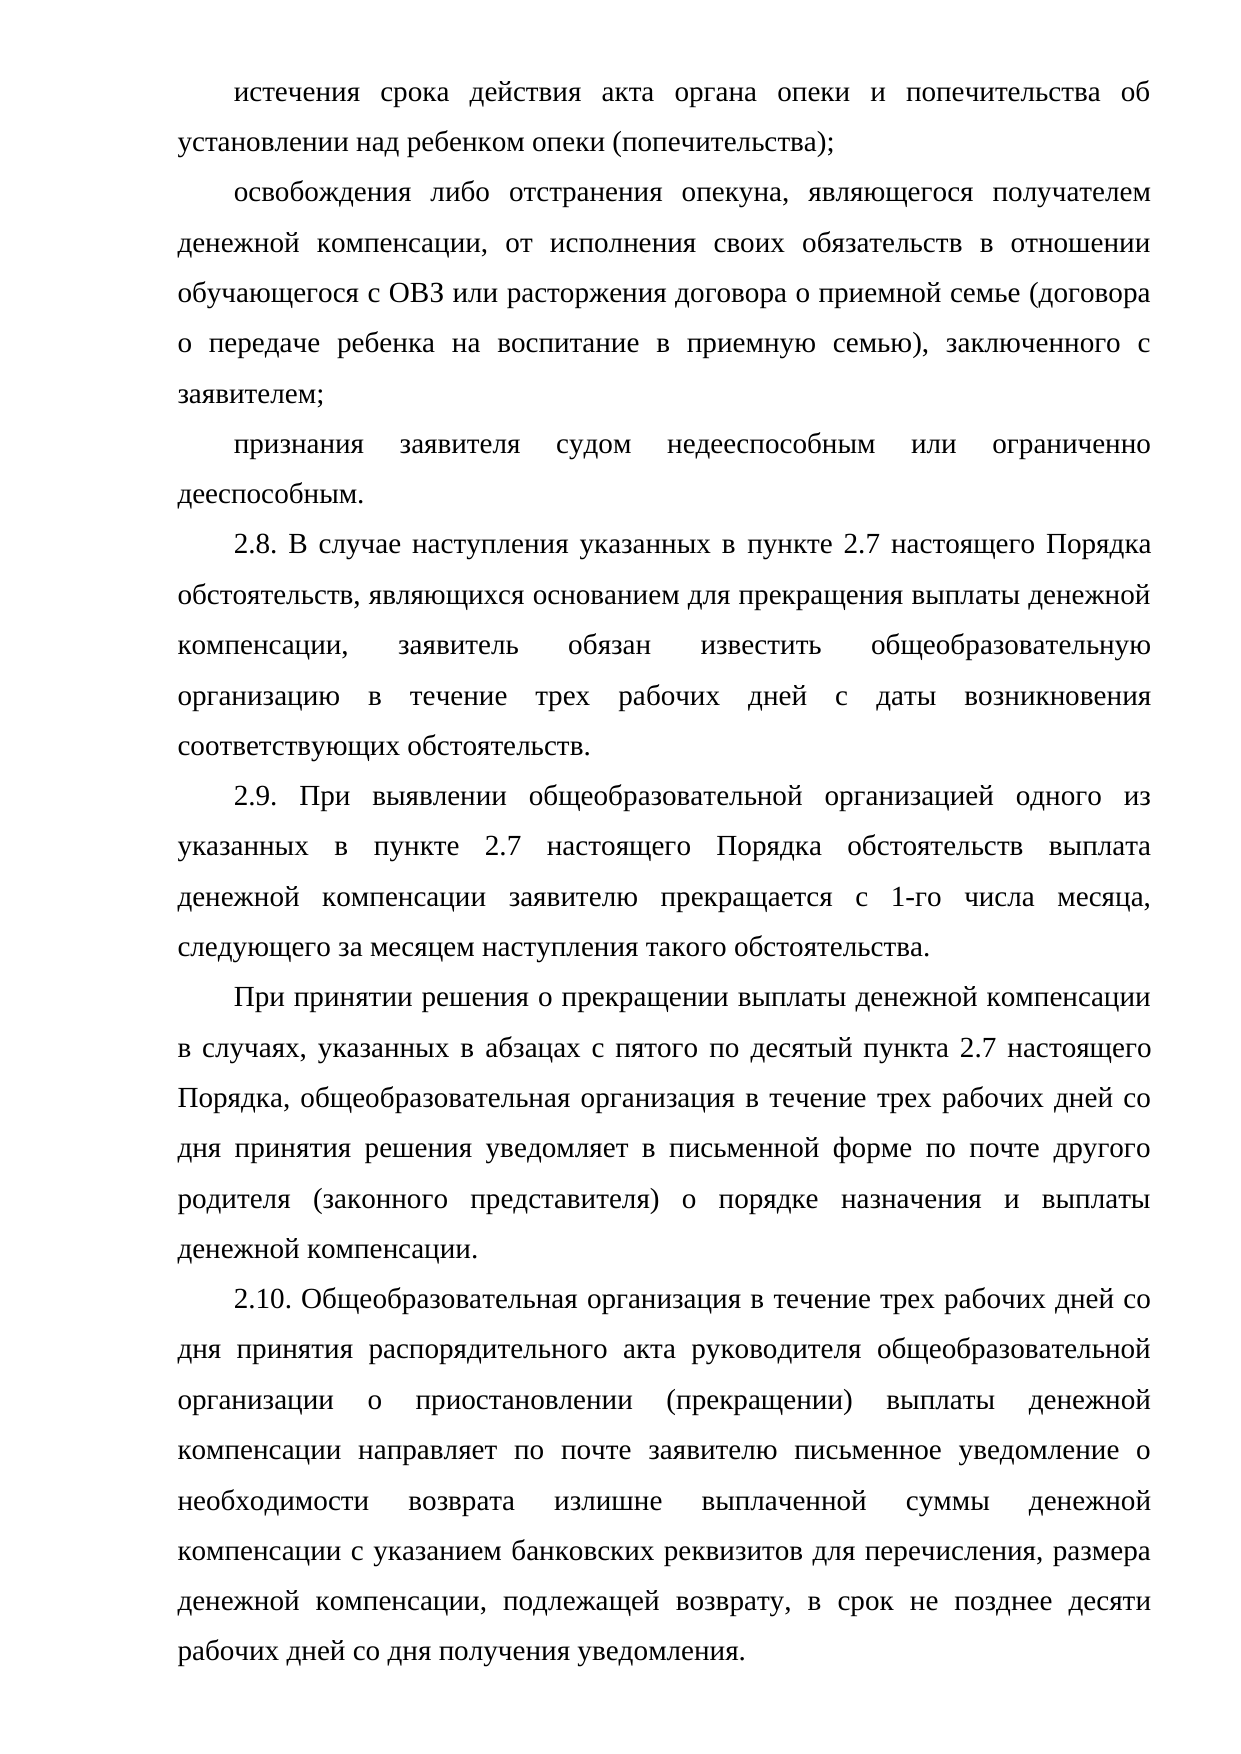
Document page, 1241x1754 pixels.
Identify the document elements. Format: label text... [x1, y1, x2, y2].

text 2.9. При выявлении общеобразовательной организацией одного из указанных в пункте 2.7 настоящего Порядка обстоятельств выплата денежной компенсации заявителю прекращается с 1-го числа месяца, следующего за месяцем наступления такого обстоятельства. [177, 778, 1152, 963]
text признания заявителя судом недееспособным или ограниченно дееспособным. [177, 426, 1152, 510]
text освобождения либо отстранения опекуна, являющегося получателем денежной компенсации, от исполнения своих обязательств в отношении обучающегося с ОВЗ или расторжения договора о приемной семье (договора о передаче ребенка на воспитание в приемную семью), заключенного с заявителем; [177, 174, 1152, 409]
text истечения срока действия акта органа опеки и попечительства об установлении над ребенком опеки (попечительства); [177, 74, 1152, 158]
text 2.10. Общеобразовательная организация в течение трех рабочих дней со дня принятия распорядительного акта руководителя общеобразовательной организации о приостановлении (прекращении) выплаты денежной компенсации направляет по почте заявителю письменное уведомление о необходимости возврата излишне выплаченной суммы денежной компенсации с указанием банковских реквизитов для перечисления, размера денежной компенсации, подлежащей возврату, в срок не позднее десяти рабочих дней со дня получения уведомления. [177, 1281, 1152, 1667]
text 2.8. В случае наступления указанных в пункте 2.7 настоящего Порядка обстоятельств, являющихся основанием для прекращения выплаты денежной компенсации, заявитель обязан известить общеобразовательную организацию в течение трех рабочих дней с даты возникновения соответствующих обстоятельств. [177, 527, 1152, 761]
text При принятии решения о прекращении выплаты денежной компенсации в случаях, указанных в абзацах с пятого по десятый пункта 2.7 настоящего Порядка, общеобразовательная организация в течение трех рабочих дней со дня принятия решения уведомляет в письменной форме по почте другого родителя (законного представителя) о порядке назначения и выплаты денежной компенсации. [177, 979, 1152, 1264]
